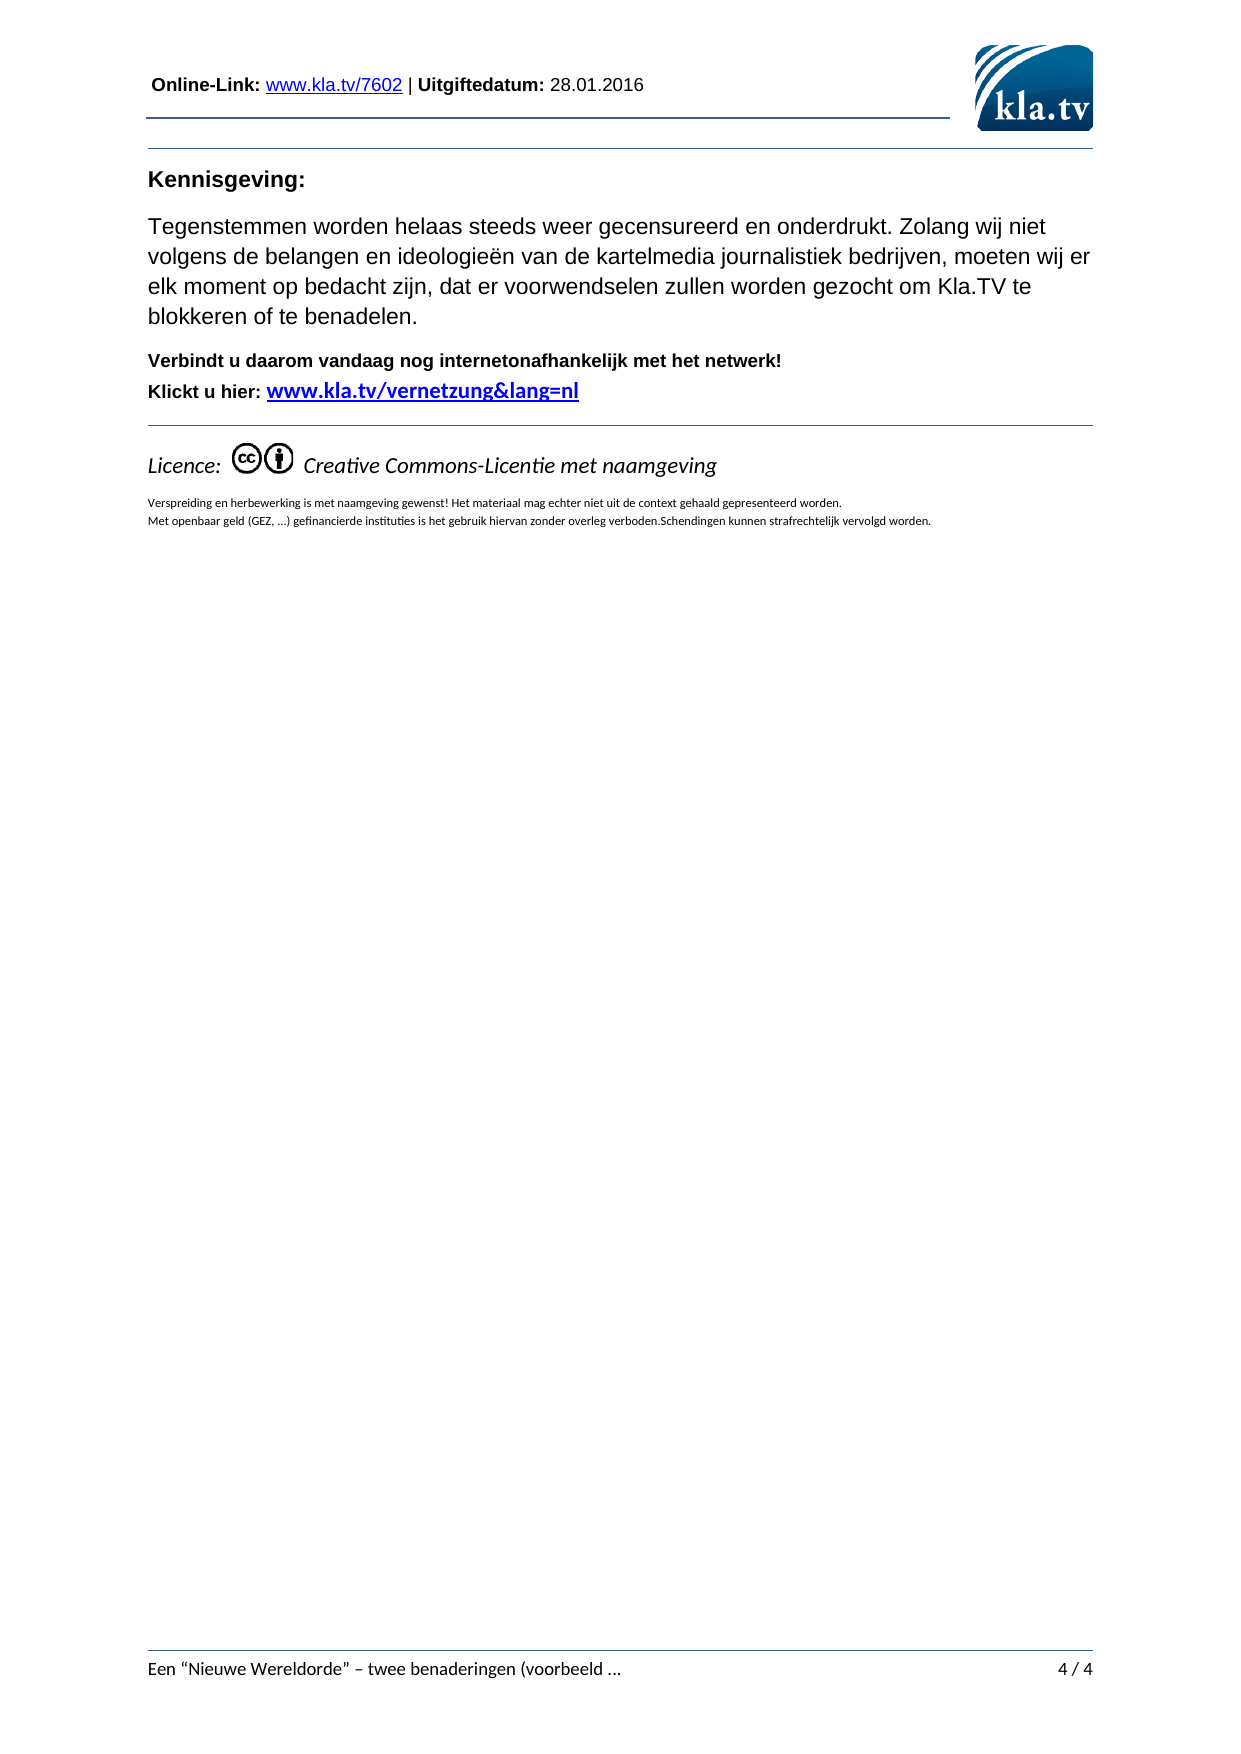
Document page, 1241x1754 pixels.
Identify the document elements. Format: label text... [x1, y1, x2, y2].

text Verspreiding en herbewerking is met naamgeving gewenst! Het materiaal mag echter niet uit de context gehaald gepresenteerd worden. Met openbaar geld (GEZ, ...) gefinancierde instituties is het gebruik hiervan zonder overleg verboden.Schendingen kunnen strafrechtelijk vervolgd worden. [148, 496, 1093, 528]
text Verbindt u daarom vandaag nog internetonafhankelijk met het netwerk! Klickt u hier: www.kla.tv/vernetzung&lang=nl [148, 350, 1093, 404]
text Kennisgeving: [148, 149, 1093, 192]
text Tegenstemmen worden helaas steeds weer gecensureerd en onderdrukt. Zolang wij niet volgens de belangen en ideologieën van de kartelmedia journalistiek bedrijven, moeten wij er elk moment op bedacht zijn, dat er voorwendselen zullen worden gezocht om Kla.TV te blokkeren of te benadelen. [148, 213, 1093, 330]
text Licence: Creative Commons-Licentie met naamgeving [148, 426, 1093, 479]
